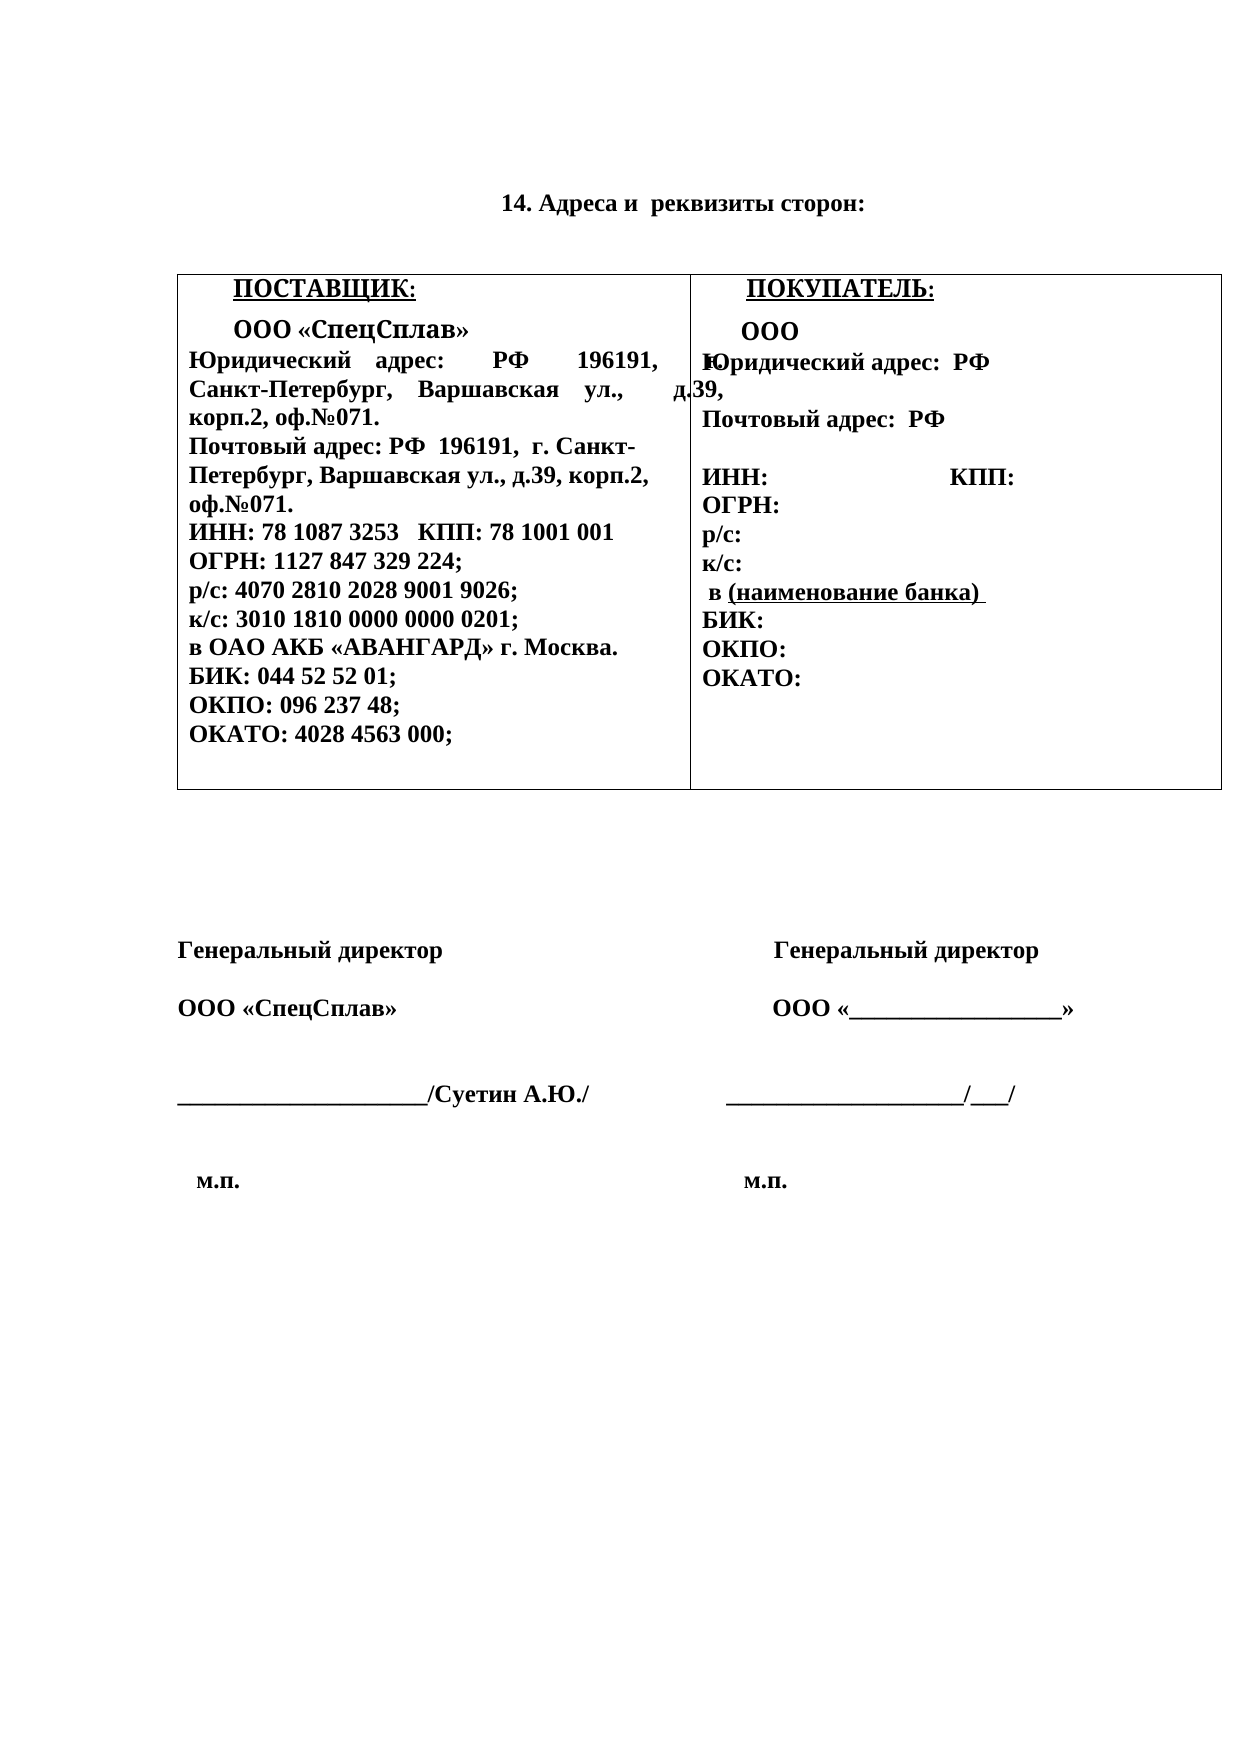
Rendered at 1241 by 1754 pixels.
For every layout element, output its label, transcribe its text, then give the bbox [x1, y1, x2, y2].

table_header ПОСТАВЩИК: ООО «СпецСплав» Юридический адрес: РФ 196191, г. Санкт-Петербург, Варшавская ул., д.39, корп.2, оф.№071. Почтовый адрес: РФ 196191, г. Санкт- Петербург, Варшавская ул., д.39, корп.2, оф.№071. ИНН: 78 1087 3253 КПП: 78 1001 001 ОГРН: 1127 847 329 224; р/с: 4070 2810 2028 9001 9026; к/с: 3010 1810 0000 0000 0201; в ОАО АКБ «АВАНГАРД» г. Москва. БИК: 044 52 52 01; ОКПО: 096 237 48; ОКАТО: 4028 4563 000; [178, 275, 690, 789]
text ____________________/Суетин А.Ю./ ___________________/___/ [158, 1079, 1152, 1108]
list Адреса и реквизиты сторон: [215, 188, 1152, 216]
text Генеральный директор Генеральный директор [177, 935, 1152, 963]
text ООО «СпецСплав» ООО «_________________» [177, 993, 1152, 1021]
table_header ПОКУПАТЕЛЬ: ООО Юридический адрес: РФ Почтовый адрес: РФ ИНН: КПП: ОГРН: р/с: к/с: в (наименование банка) БИК: ОКПО: ОКАТО: [691, 275, 1221, 789]
text м.п. м.п. [158, 1166, 1152, 1194]
